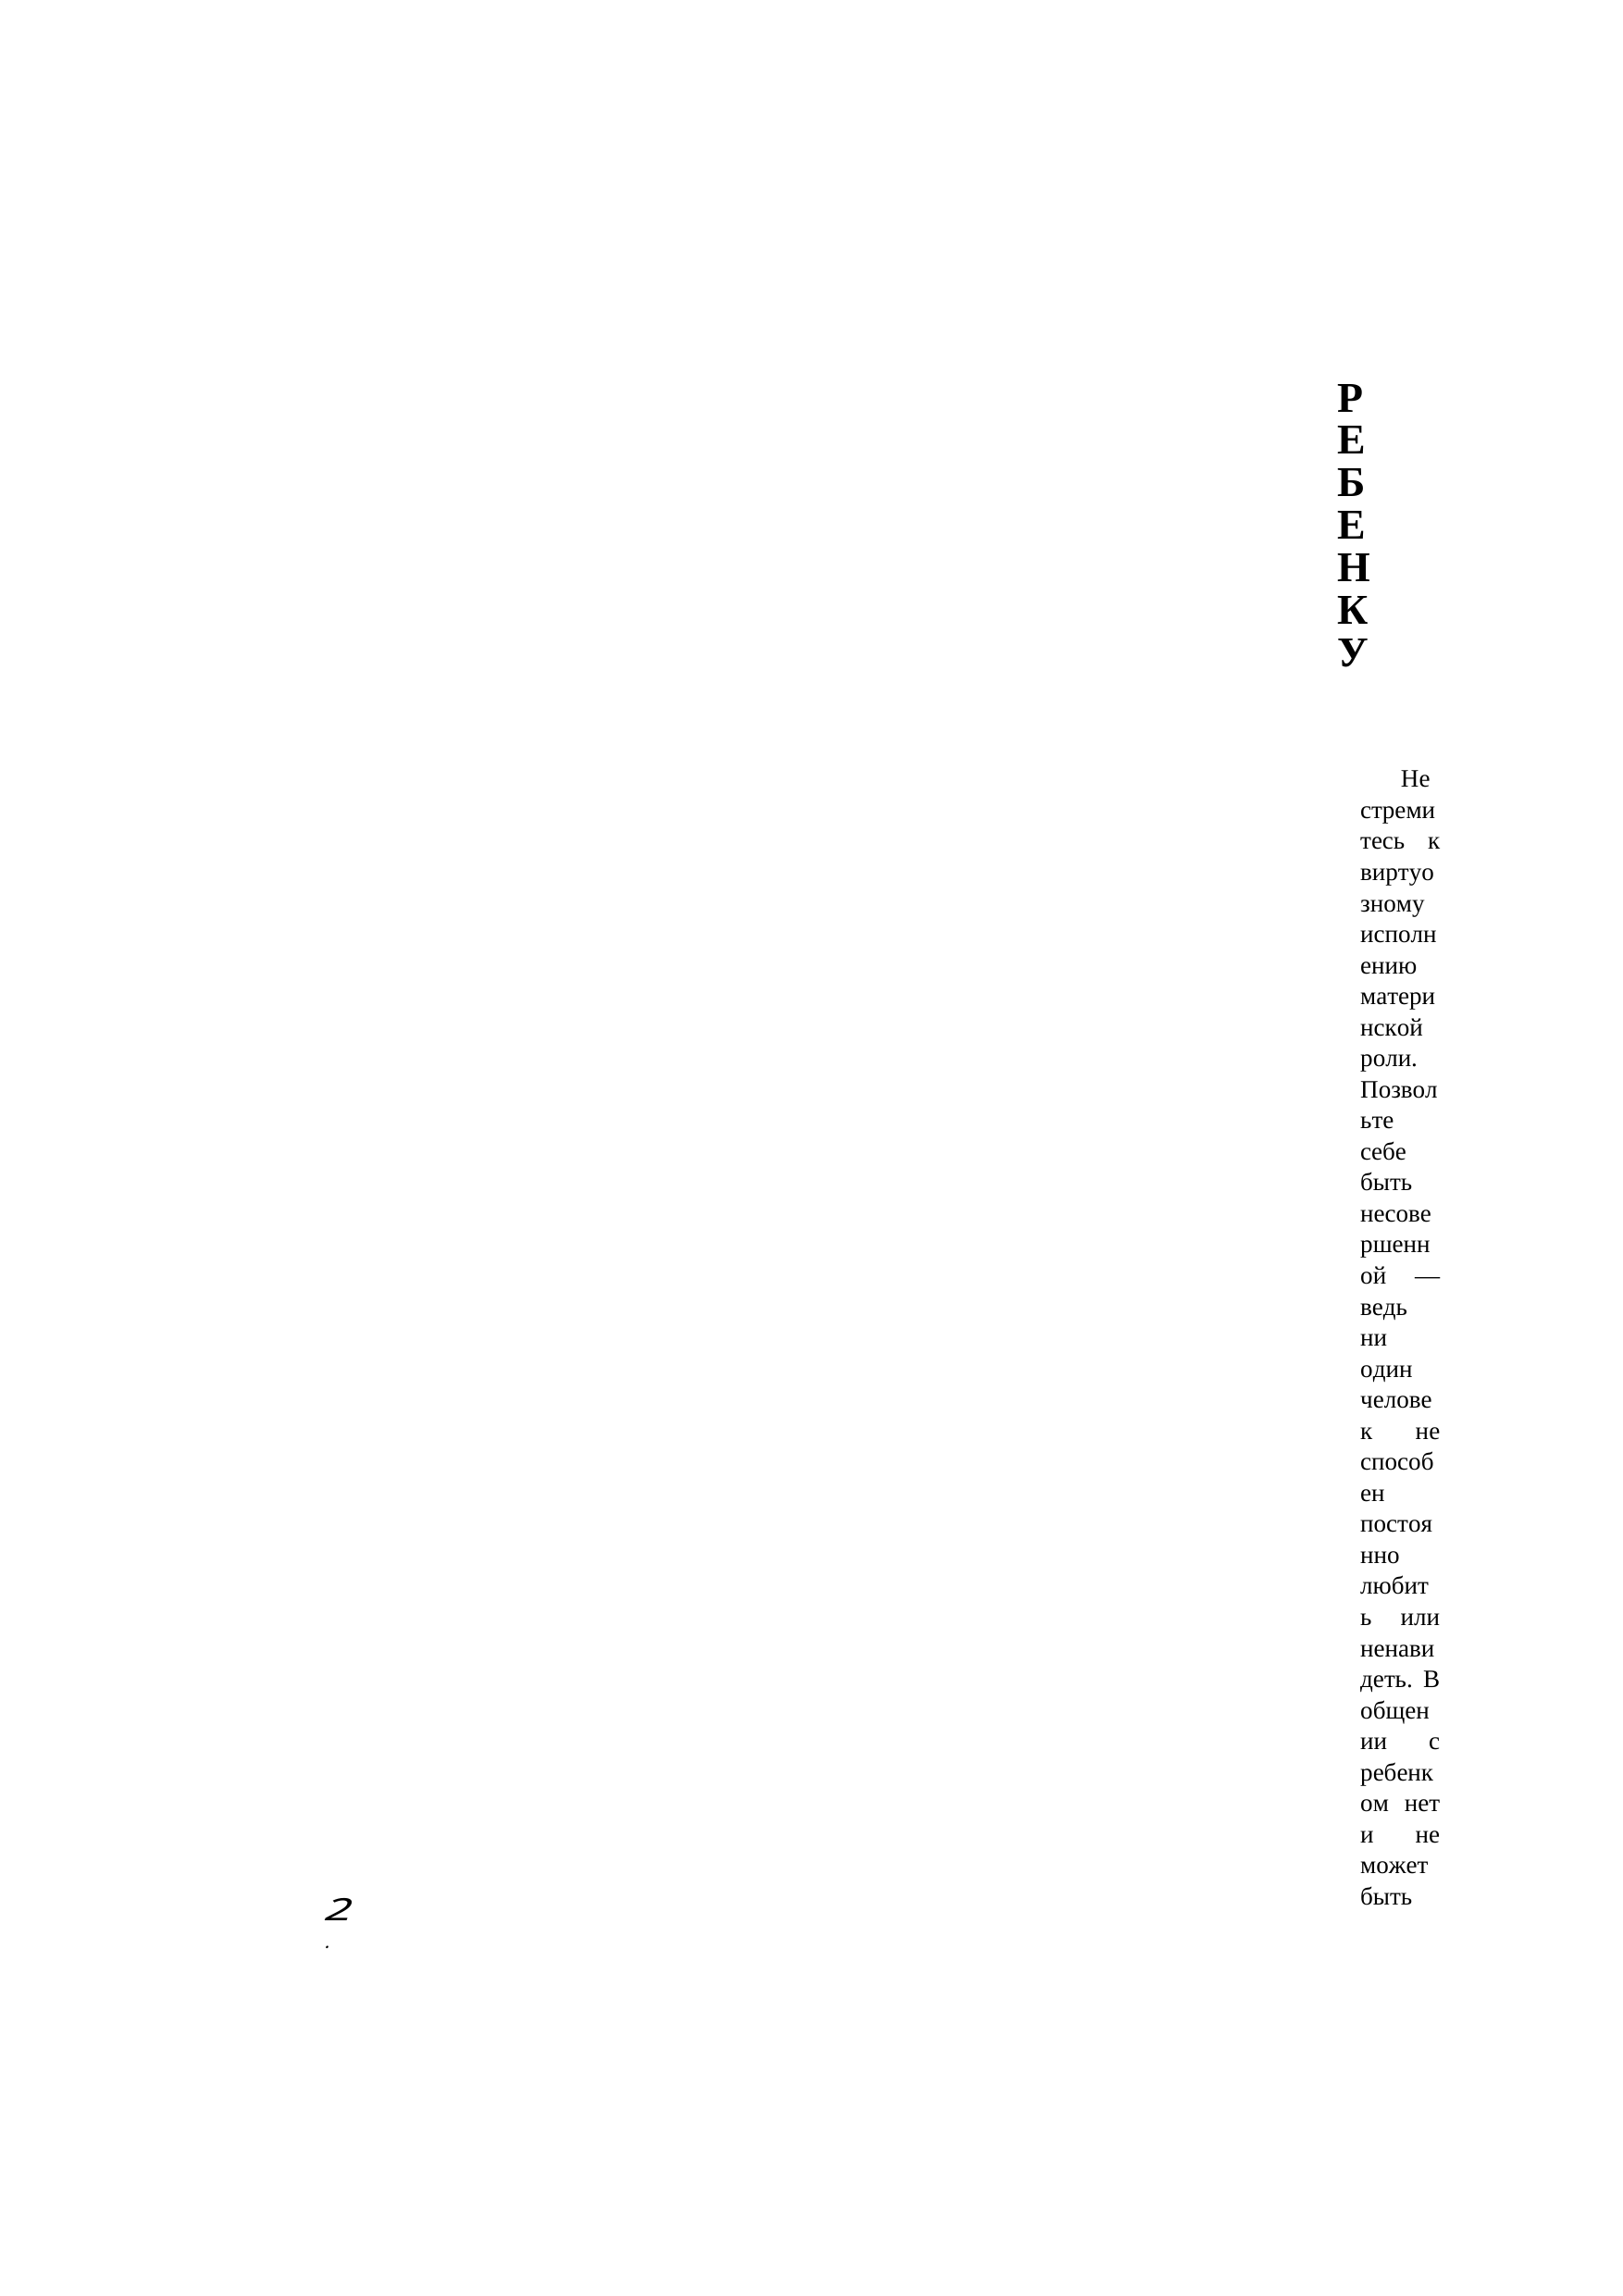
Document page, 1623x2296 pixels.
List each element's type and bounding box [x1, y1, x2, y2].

text [1360, 763, 1440, 1911]
